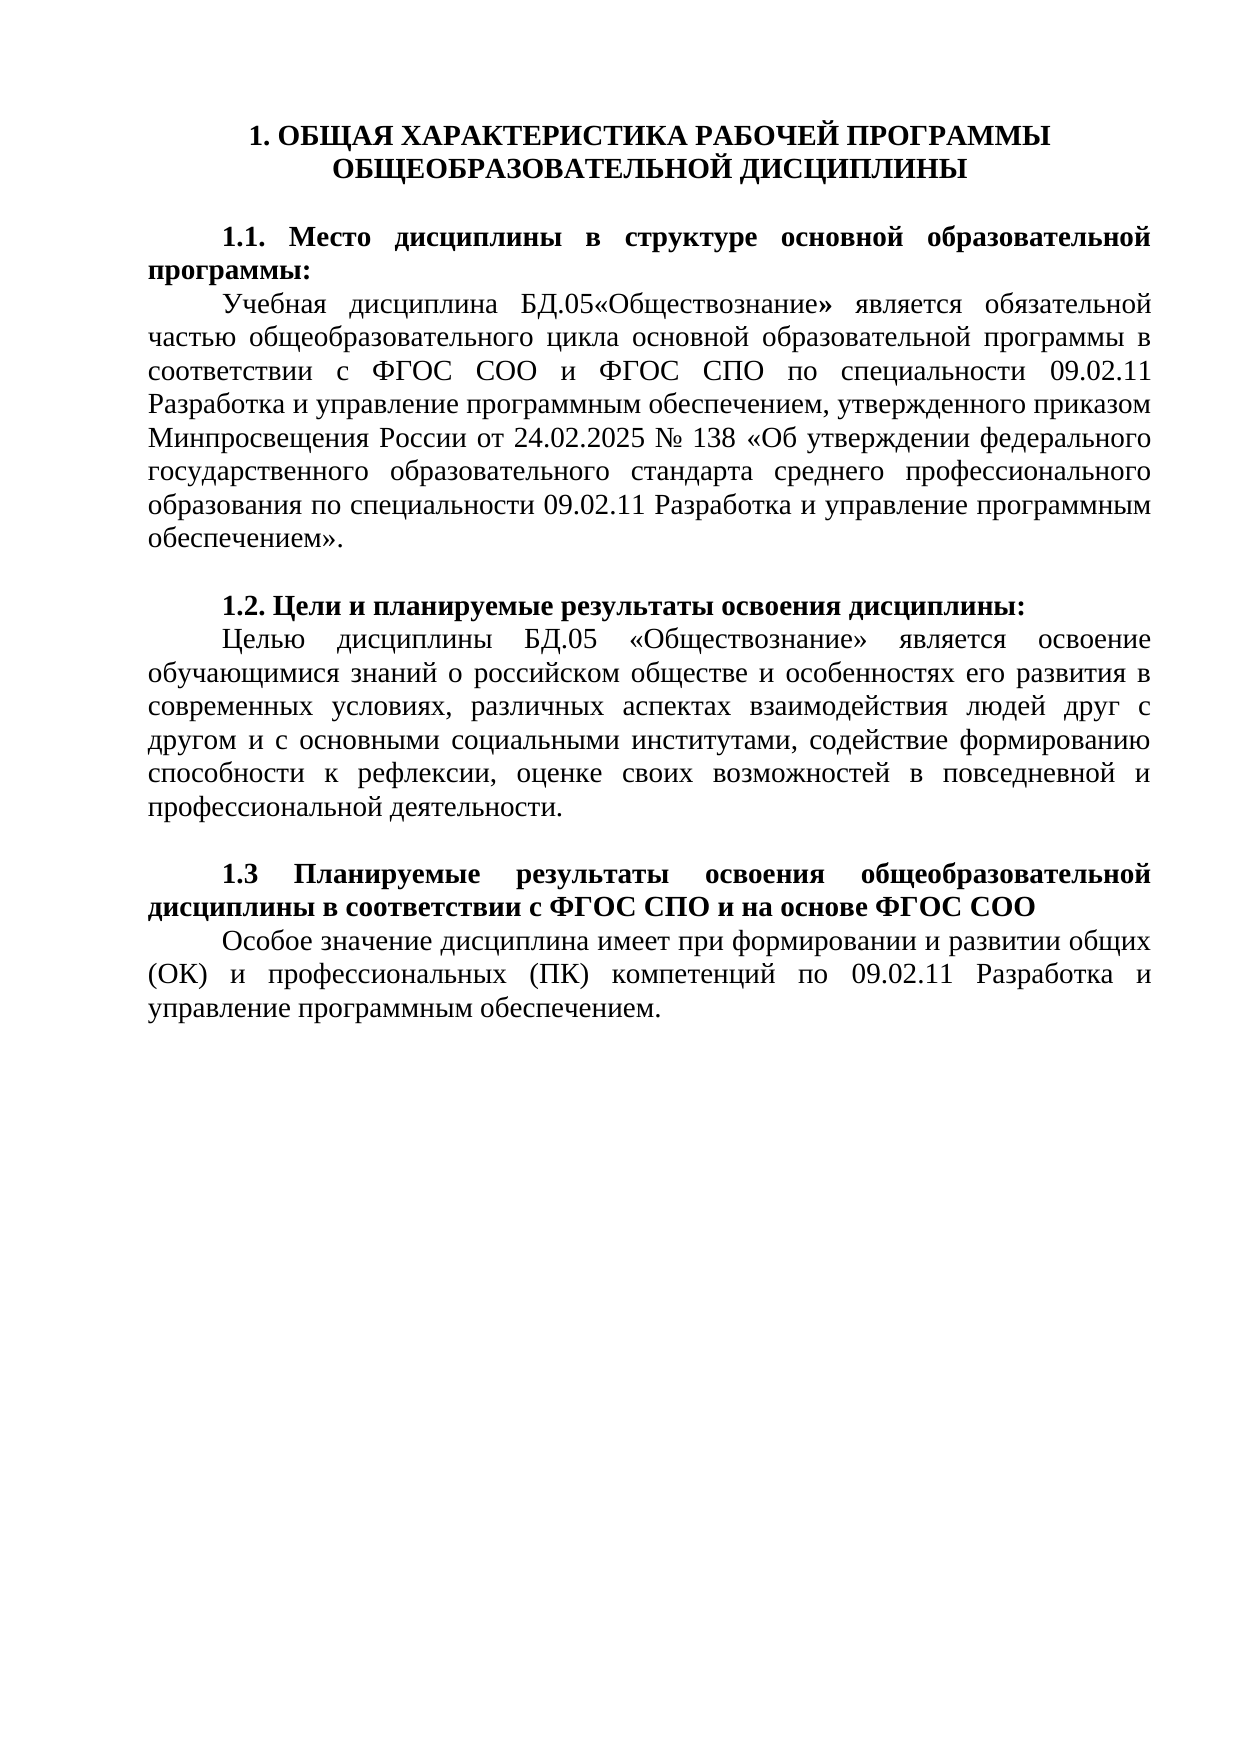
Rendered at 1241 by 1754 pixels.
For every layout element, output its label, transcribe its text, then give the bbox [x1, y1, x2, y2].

text 1.2. Цели и планируемые результаты освоения дисциплины: [148, 588, 1152, 621]
text Учебная дисциплина БД.05«Обществознание» является обязательной частью общеобразовательного цикла основной образовательной программы в соответствии с ФГОС СОО и ФГОС СПО по специальности 09.02.11 Разработка и управление программным обеспечением, утвержденного приказом Минпросвещения России от 24.02.2025 № 138 «Об утверждении федерального государственного образовательного стандарта среднего профессионального образования по специальности 09.02.11 Разработка и управление программным обеспечением». [148, 286, 1152, 554]
text 1.3 Планируемые результаты освоения общеобразовательной дисциплины в соответствии с ФГОС СПО и на основе ФГОС СОО [148, 856, 1152, 923]
text Целью дисциплины БД.05 «Обществознание» является освоение обучающимися знаний о российском обществе и особенностях его развития в современных условиях, различных аспектах взаимодействия людей друг с другом и с основными социальными институтами, содействие формированию способности к рефлексии, оценке своих возможностей в повседневной и профессиональной деятельности. [148, 621, 1152, 822]
text Особое значение дисциплина имеет при формировании и развитии общих (ОК) и профессиональных (ПК) компетенций по 09.02.11 Разработка и управление программным обеспечением. [148, 923, 1152, 1024]
text 1.1. Место дисциплины в структуре основной образовательной программы: [148, 219, 1152, 286]
text 1. ОБЩАЯ ХАРАКТЕРИСТИКА РАБОЧЕЙ ПРОГРАММЫ ОБЩЕОБРАЗОВАТЕЛЬНОЙ ДИСЦИПЛИНЫ [148, 118, 1152, 185]
